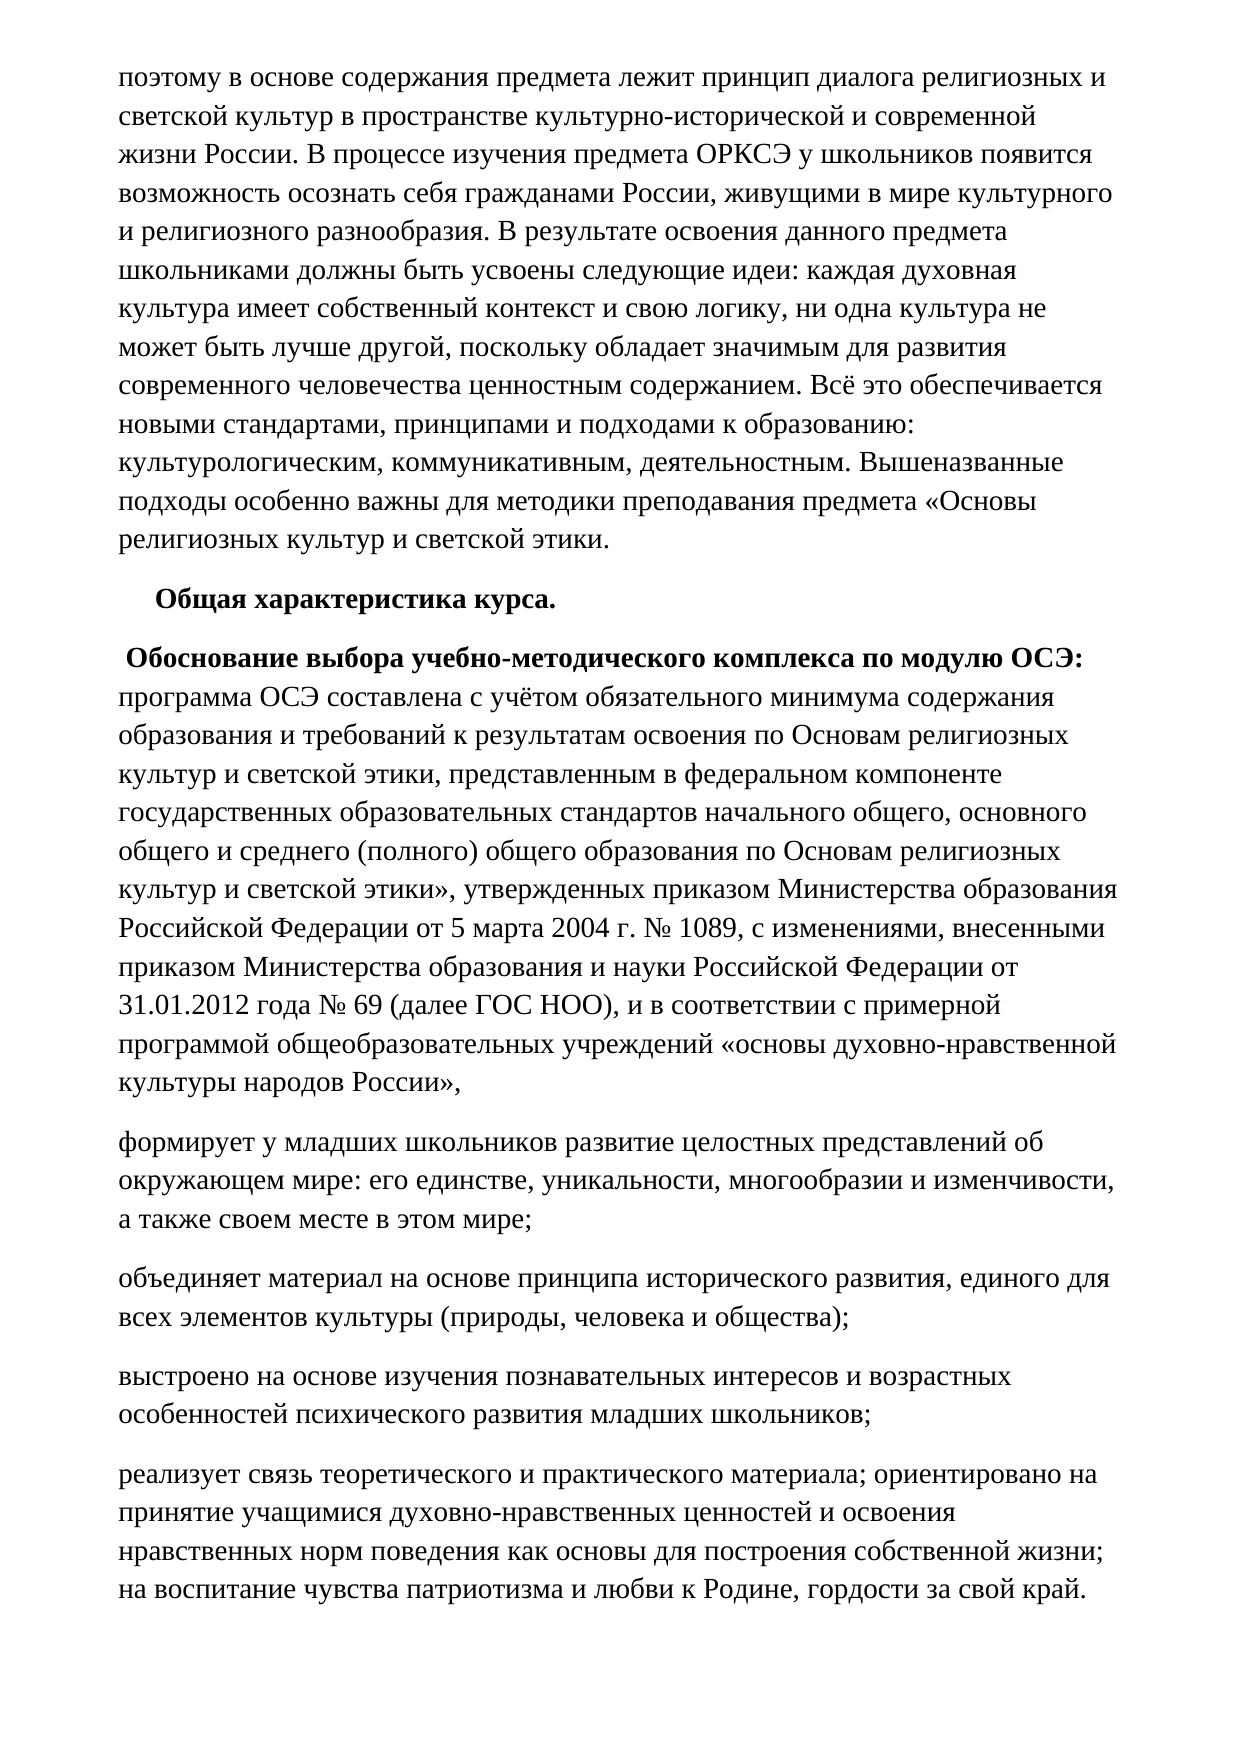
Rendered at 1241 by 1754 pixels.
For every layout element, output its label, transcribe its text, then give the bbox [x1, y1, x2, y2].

text объединяет материал на основе принципа исторического развития, единого для всех элементов культуры (природы, человека и общества); [118, 1260, 1122, 1332]
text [118, 59, 1122, 555]
text Обоснование выбора учебно-методического комплекса по модулю ОСЭ: программа ОСЭ составлена с учётом обязательного минимума содержания образования и требований к результатам освоения по Основам религиозных культур и светской этики, представленным в федеральном компоненте государственных образовательных стандартов начального общего, основного общего и среднего (полного) общего образования по Основам религиозных культур и светской этики», утвержденных приказом Министерства образования Российской Федерации от 5 марта . № 1089, с изменениями, внесенными приказом Министерства образования и науки Российской Федерации от 31.01.2012 года № 69 (далее ГОС НОО), и в соответствии с примерной программой общеобразовательных учреждений «основы духовно-нравственной культуры народов России», [118, 640, 1122, 1098]
text Общая характеристика курса. [118, 581, 1122, 614]
text формирует у младших школьников развитие целостных представлений об окружающем мире: его единстве, уникальности, многообразии и изменчивости, а также своем месте в этом мире; [118, 1124, 1122, 1234]
text реализует связь теоретического и практического материала; ориентировано на принятие учащимися духовно-нравственных ценностей и освоения нравственных норм поведения как основы для построения собственной жизни; на воспитание чувства патриотизма и любви к Родине, гордости за свой край. [118, 1456, 1122, 1605]
text выстроено на основе изучения познавательных интересов и возрастных особенностей психического развития младших школьников; [118, 1358, 1122, 1430]
